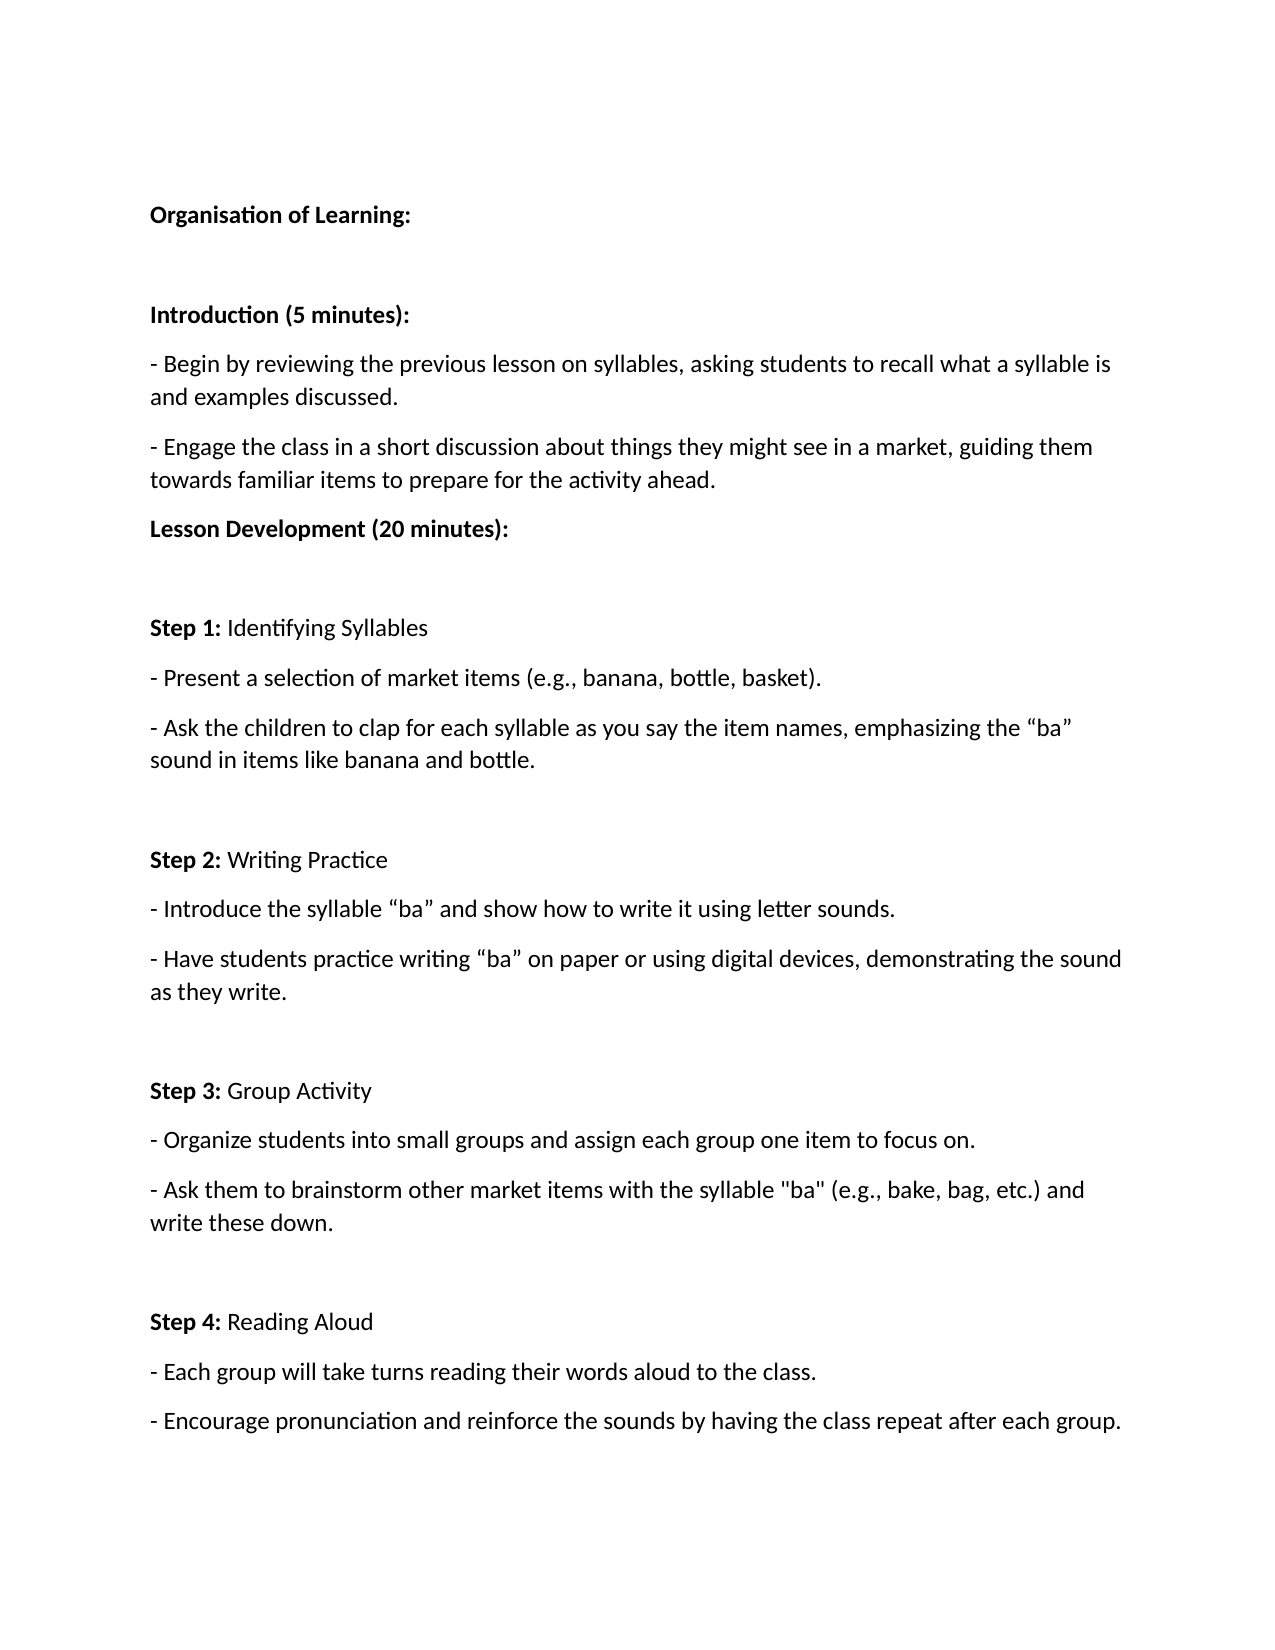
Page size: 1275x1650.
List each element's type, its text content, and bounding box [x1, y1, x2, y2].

text - Each group will take turns reading their words aloud to the class. [150, 1356, 1125, 1386]
text Step 4: Reading Aloud [150, 1306, 1125, 1337]
text - Encourage pronunciation and reinforce the sounds by having the class repeat after each group. [150, 1405, 1125, 1436]
text - Organize students into small groups and assign each group one item to focus on. [150, 1124, 1125, 1155]
text Step 3: Group Activity [150, 1075, 1125, 1106]
text Step 2: Writing Practice [150, 844, 1125, 874]
text - Begin by reviewing the previous lesson on syllables, asking students to recall what a syllable is and examples discussed. [150, 348, 1125, 412]
text Step 1: Identifying Syllables [150, 612, 1125, 643]
text - Introduce the syllable “ba” and show how to write it using letter sounds. [150, 893, 1125, 924]
text - Ask them to brainstorm other market items with the syllable "ba" (e.g., bake, bag, etc.) and write these down. [150, 1174, 1125, 1238]
text - Have students practice writing “ba” on paper or using digital devices, demonstrating the sound as they write. [150, 943, 1125, 1006]
text - Engage the class in a short discussion about things they might see in a market, guiding them towards familiar items to prepare for the activity ahead. [150, 431, 1125, 494]
text Lesson Development (20 minutes): [150, 513, 1125, 544]
text Organisation of Learning: [150, 199, 1125, 230]
text Introduction (5 minutes): [150, 299, 1125, 329]
text - Ask the children to clap for each syllable as you say the item names, emphasizing the “ba” sound in items like banana and bottle. [150, 712, 1125, 775]
text - Present a selection of market items (e.g., banana, bottle, basket). [150, 662, 1125, 693]
